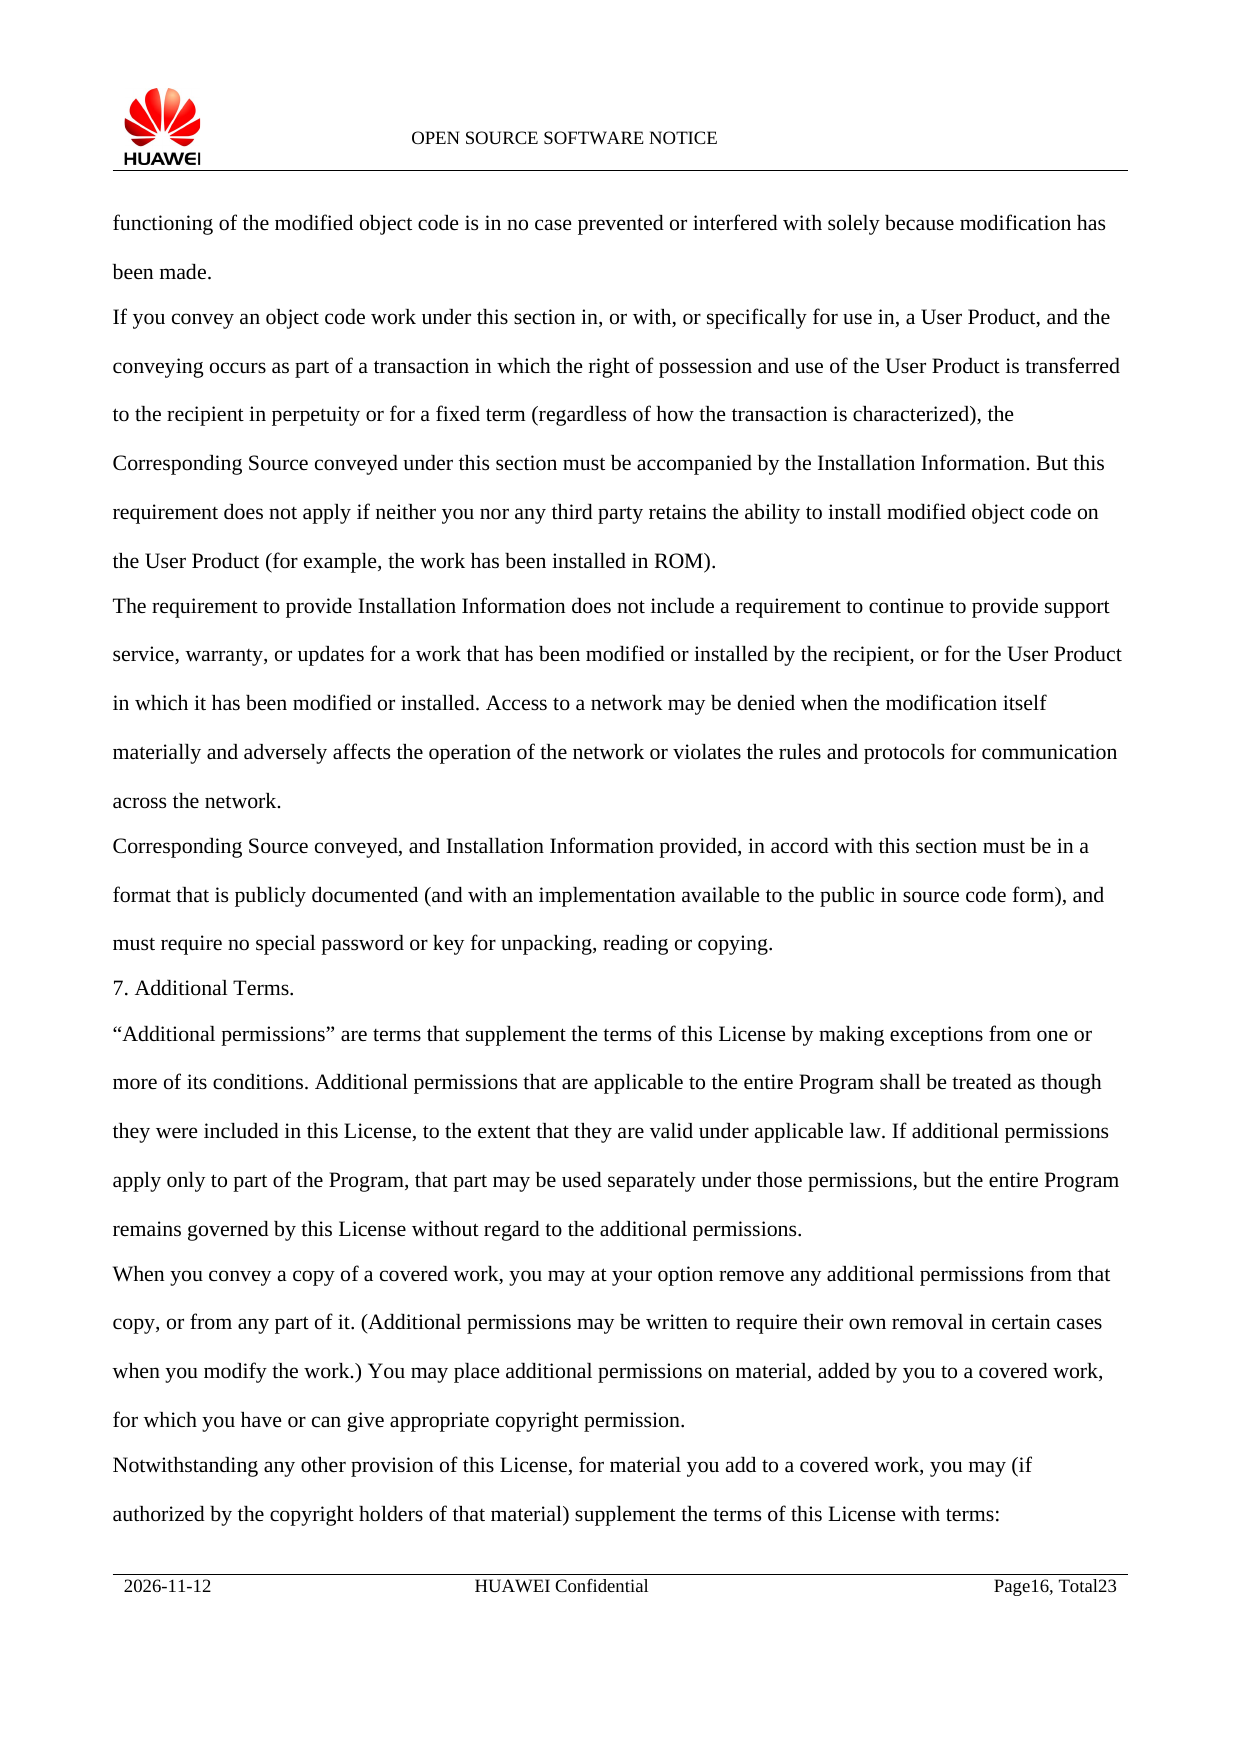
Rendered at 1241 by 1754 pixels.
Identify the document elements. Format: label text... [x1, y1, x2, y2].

text “Additional permissions” are terms that supplement the terms of this License by making exceptions from one or more of its conditions. Additional permissions that are applicable to the entire Program shall be treated as though they were included in this License, to the extent that they are valid under applicable law. If additional permissions apply only to part of the Program, that part may be used separately under those permissions, but the entire Program remains governed by this License without regard to the additional permissions. [112, 1017, 1128, 1244]
text The requirement to provide Installation Information does not include a requirement to continue to provide support service, warranty, or updates for a work that has been modified or installed by the recipient, or for the User Product in which it has been modified or installed. Access to a network may be denied when the modification itself materially and adversely affects the operation of the network or violates the rules and protocols for communication across the network. [112, 589, 1128, 817]
text Notwithstanding any other provision of this License, for material you add to a covered work, you may (if authorized by the copyright holders of that material) supplement the terms of this License with terms: [112, 1448, 1128, 1529]
text 7. Additional Terms. [112, 972, 1128, 1004]
picture [124, 88, 201, 165]
text When you convey a copy of a covered work, you may at your option remove any additional permissions from that copy, or from any part of it. (Additional permissions may be written to require their own removal in certain cases when you modify the work.) You may place additional permissions on material, added by you to a covered work, for which you have or can give appropriate copyright permission. [112, 1257, 1128, 1436]
text If you convey an object code work under this section in, or with, or specifically for use in, a User Product, and the conveying occurs as part of a transaction in which the right of possession and use of the User Product is transferred to the recipient in perpetuity or for a fixed term (regardless of how the transaction is characterized), the Corresponding Source conveyed under this section must be accompanied by the Installation Information. But this requirement does not apply if neither you nor any third party retains the ability to install modified object code on the User Product (for example, the work has been installed in ROM). [112, 300, 1128, 576]
text Corresponding Source conveyed, and Installation Information provided, in accord with this section must be in a format that is publicly documented (and with an implementation available to the public in source code form), and must require no special password or key for unpacking, reading or copying. [112, 829, 1128, 959]
